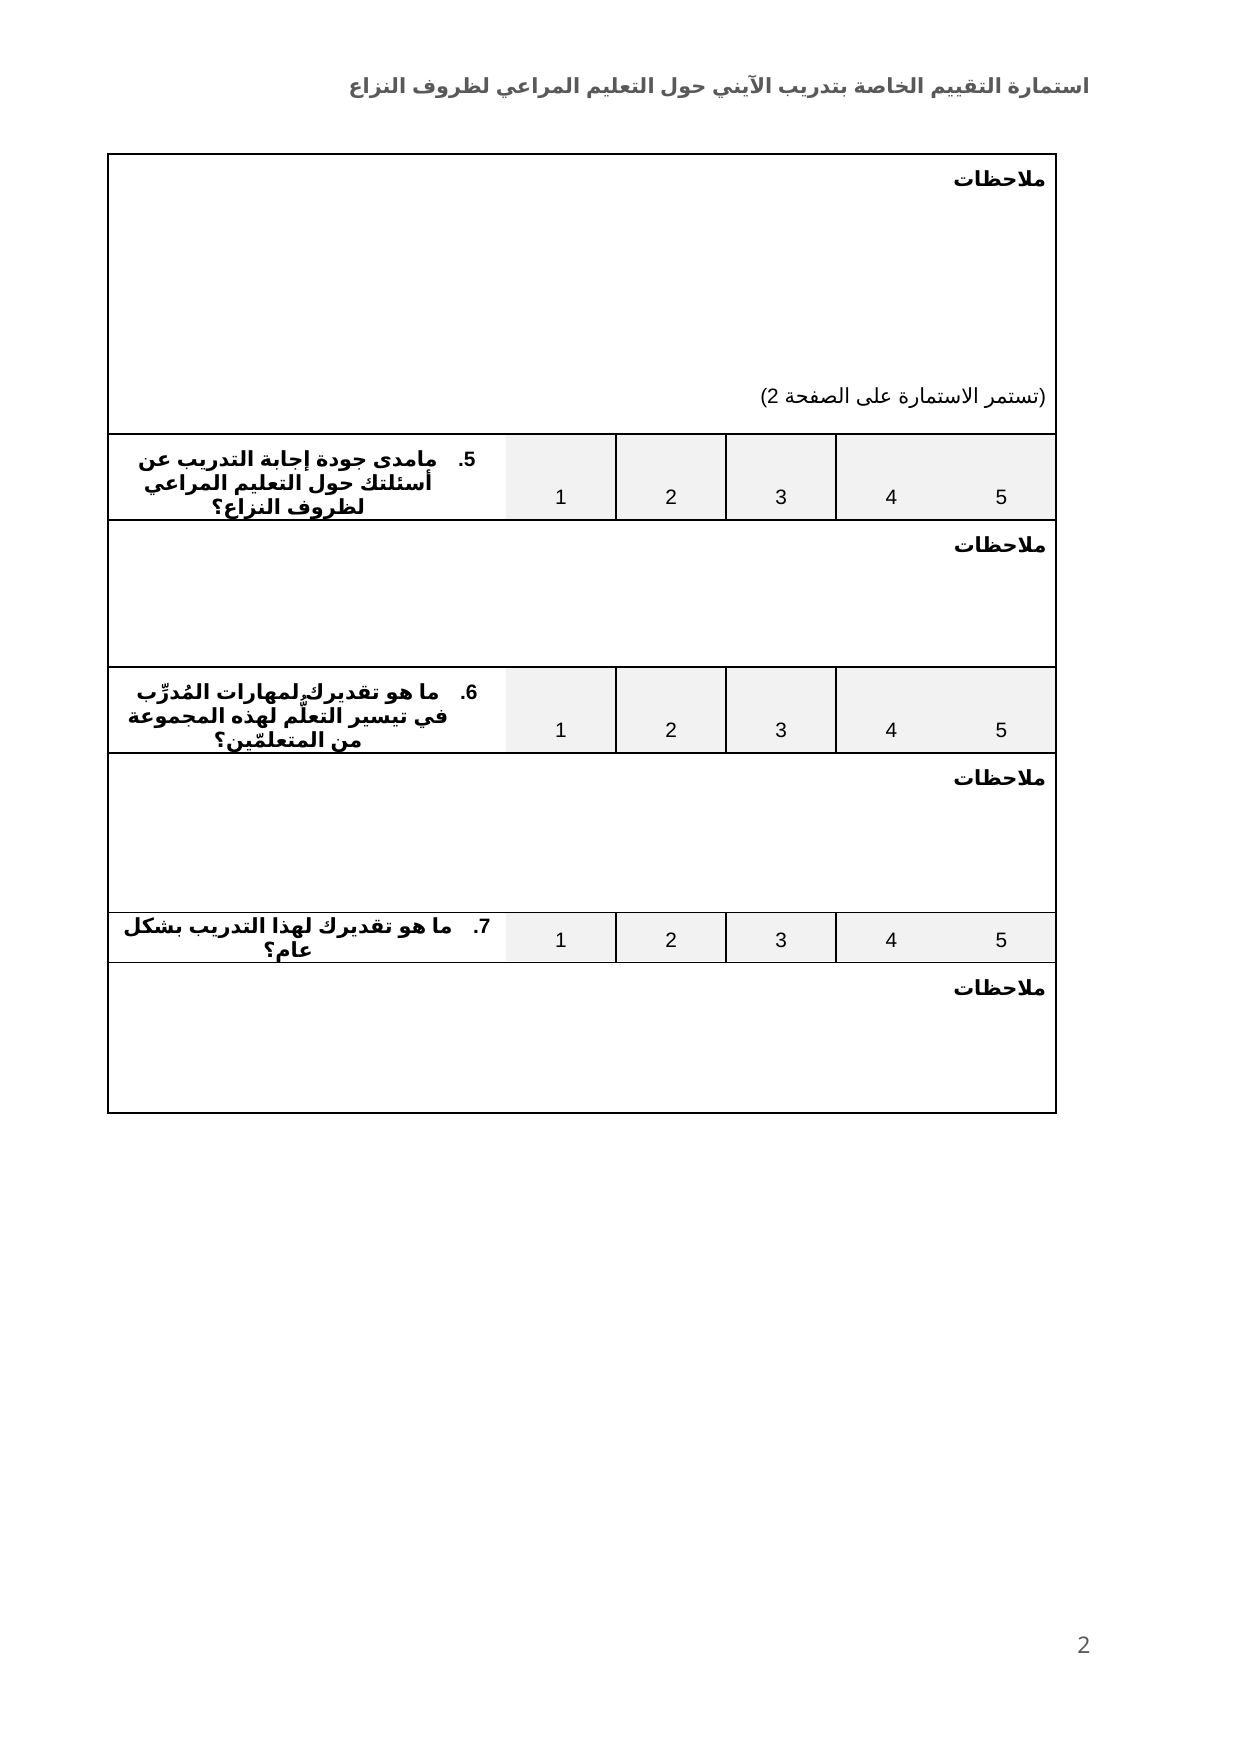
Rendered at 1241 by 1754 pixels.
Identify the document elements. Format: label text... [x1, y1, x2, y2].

table_cell 5 [946, 668, 1055, 752]
table_cell 3 [727, 913, 835, 961]
table_cell ما هو تقديرك لهذا التدريب بشكل عام؟ [109, 913, 506, 961]
table_cell 5 [946, 435, 1055, 519]
table_cell 5 [946, 913, 1055, 961]
table_cell 1 [506, 435, 615, 519]
table_cell 2 [617, 668, 725, 752]
table_cell مامدى جودة إجابة التدريب عن أسئلتك حول التعليم المراعي لظروف النزاع؟ [109, 435, 506, 519]
table_cell ما هو تقديرك لمهارات المُدرِّب في تيسير التعلُّم لهذه المجموعة من المتعلمّين؟ [109, 668, 506, 752]
table_cell ملاحظات [109, 963, 1055, 1112]
table_cell 4 [837, 668, 946, 752]
table_cell 1 [506, 668, 615, 752]
table_cell 3 [727, 435, 835, 519]
table_cell 1 [506, 913, 615, 961]
table_cell ملاحظات [109, 754, 1055, 912]
table_cell 2 [617, 913, 725, 961]
table_cell 4 [837, 435, 946, 519]
table_cell 3 [727, 668, 835, 752]
table_cell 4 [837, 913, 946, 961]
table_cell ملاحظات (تستمر الاستمارة على الصفحة 2) [109, 155, 1055, 433]
table_cell 2 [617, 435, 725, 519]
table_cell ملاحظات [109, 521, 1055, 666]
